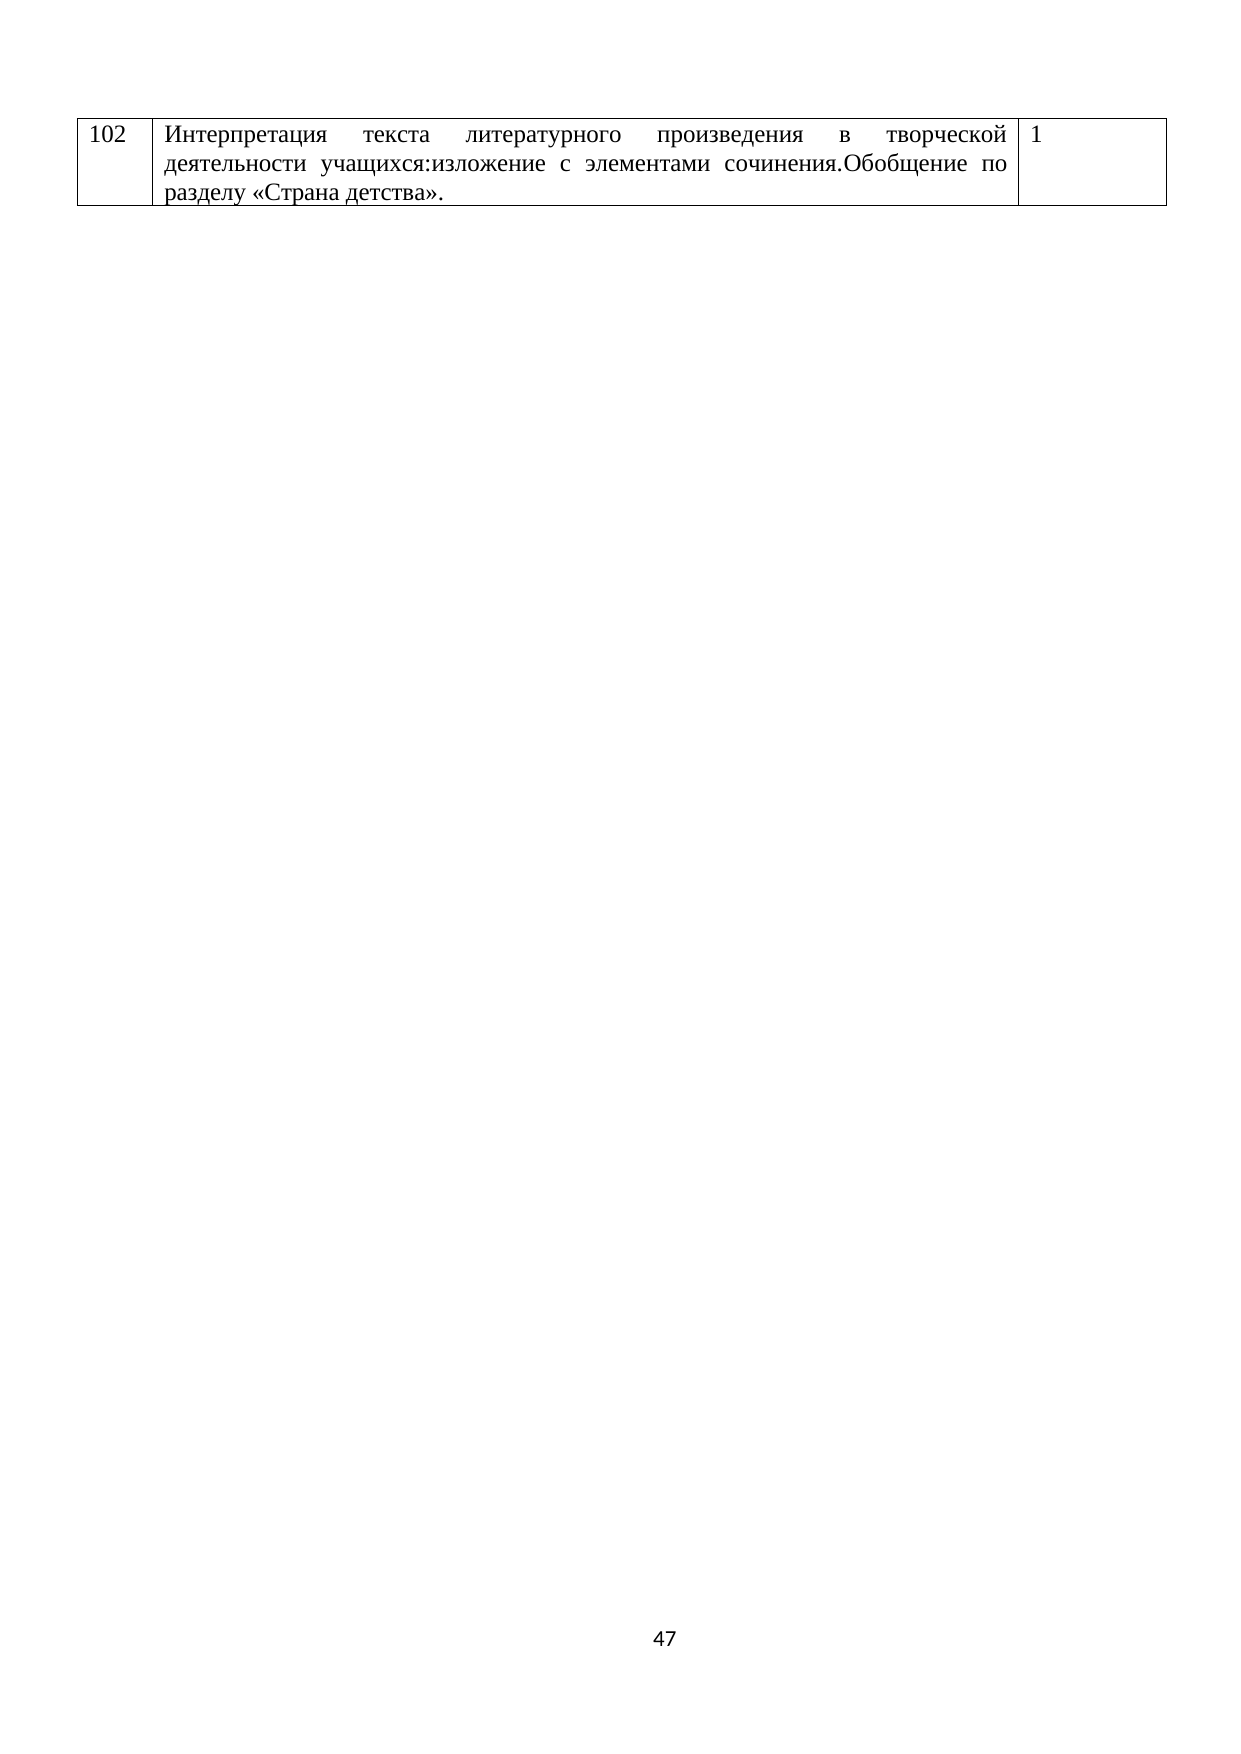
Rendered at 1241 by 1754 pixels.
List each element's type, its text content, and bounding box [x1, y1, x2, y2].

table_cell 102 [78, 119, 152, 205]
table_cell 1 [1019, 119, 1166, 205]
table_cell Интерпретация текста литературного произведения в творческой деятельности учащихся:изложение с элементами сочинения.Обобщение по разделу «Страна детства». [153, 119, 1018, 205]
